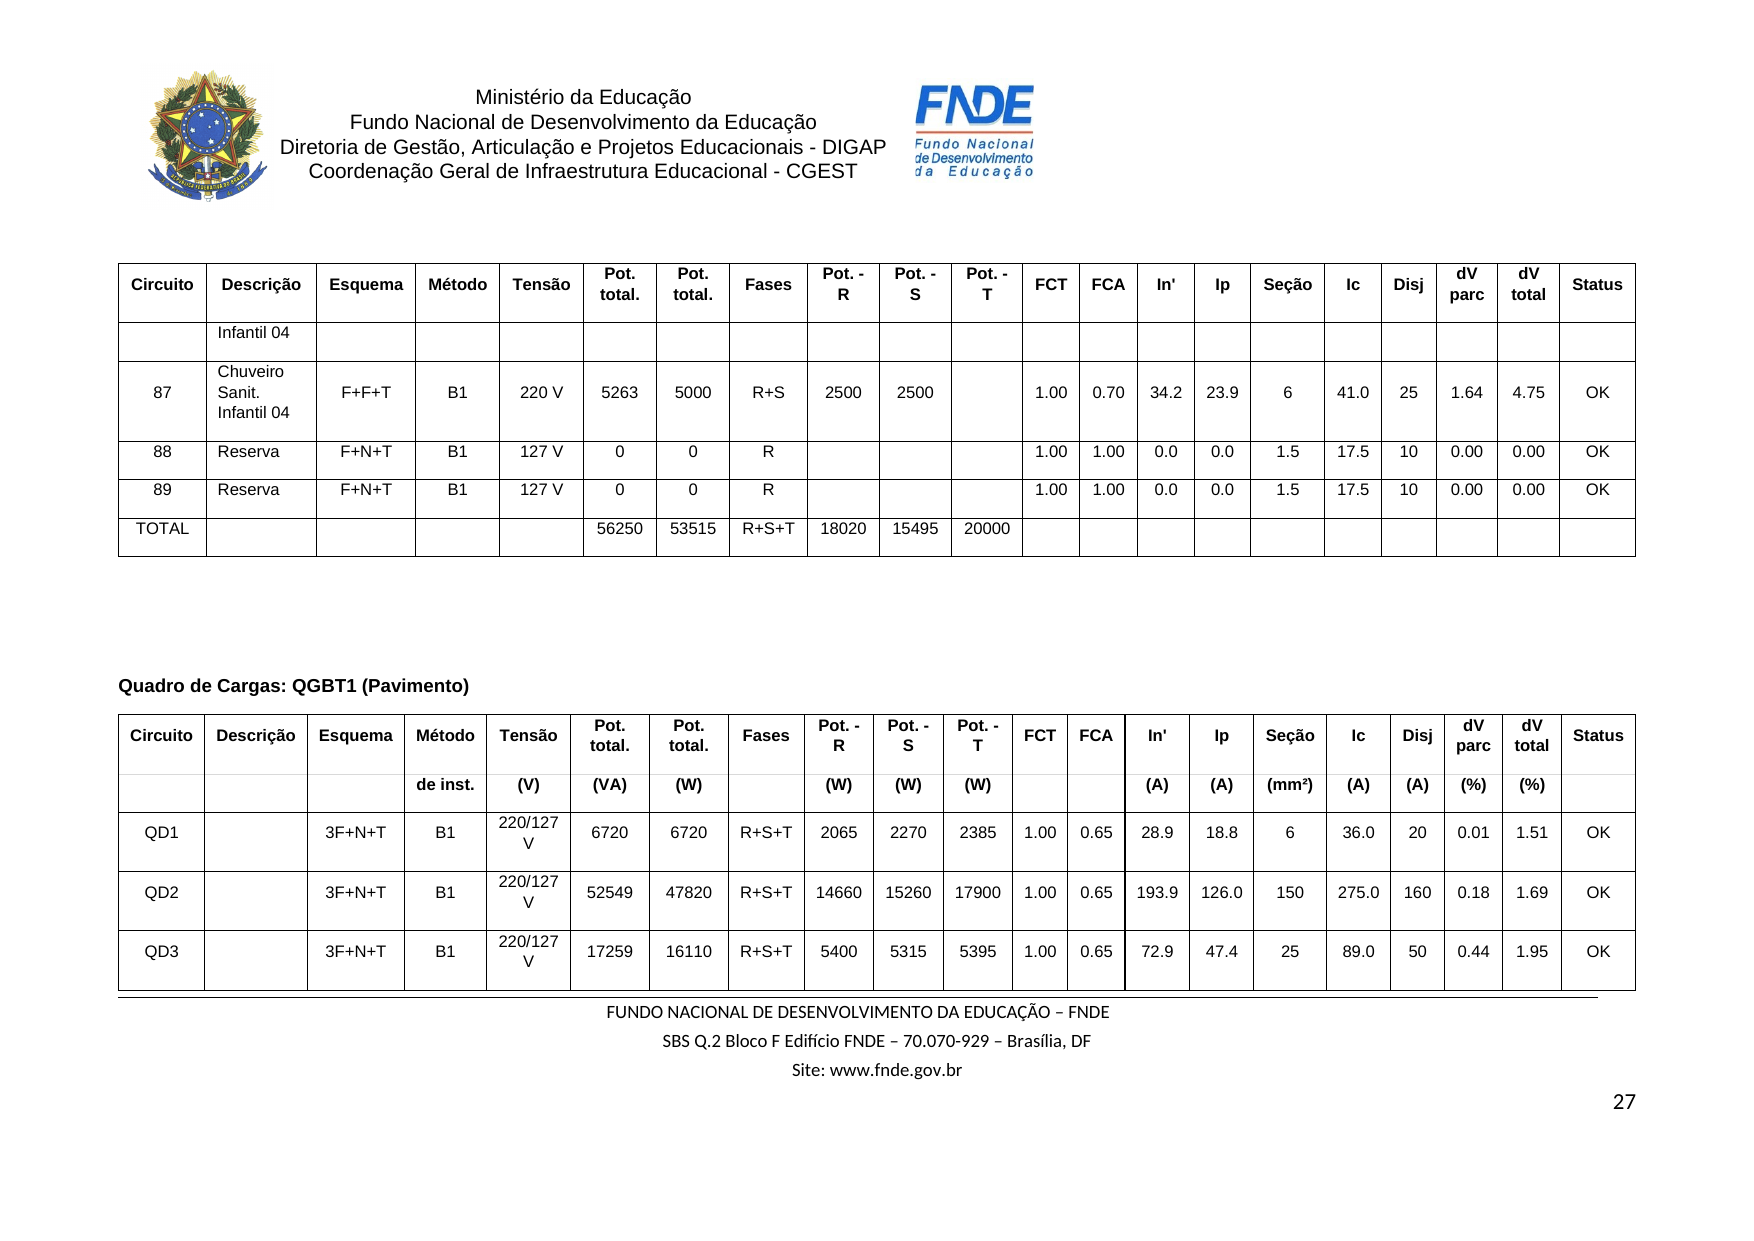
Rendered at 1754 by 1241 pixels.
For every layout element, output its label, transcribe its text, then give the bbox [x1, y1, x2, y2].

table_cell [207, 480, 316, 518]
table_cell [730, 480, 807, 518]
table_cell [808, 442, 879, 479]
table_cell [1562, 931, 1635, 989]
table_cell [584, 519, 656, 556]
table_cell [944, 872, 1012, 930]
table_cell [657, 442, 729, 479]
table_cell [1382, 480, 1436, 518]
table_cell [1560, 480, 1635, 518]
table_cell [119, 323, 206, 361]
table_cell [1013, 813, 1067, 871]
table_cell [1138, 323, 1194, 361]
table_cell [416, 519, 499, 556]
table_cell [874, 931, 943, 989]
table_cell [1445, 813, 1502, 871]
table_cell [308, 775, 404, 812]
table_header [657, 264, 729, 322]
text Quadro de Cargas: QGBT1 (Pavimento) [118, 674, 1636, 696]
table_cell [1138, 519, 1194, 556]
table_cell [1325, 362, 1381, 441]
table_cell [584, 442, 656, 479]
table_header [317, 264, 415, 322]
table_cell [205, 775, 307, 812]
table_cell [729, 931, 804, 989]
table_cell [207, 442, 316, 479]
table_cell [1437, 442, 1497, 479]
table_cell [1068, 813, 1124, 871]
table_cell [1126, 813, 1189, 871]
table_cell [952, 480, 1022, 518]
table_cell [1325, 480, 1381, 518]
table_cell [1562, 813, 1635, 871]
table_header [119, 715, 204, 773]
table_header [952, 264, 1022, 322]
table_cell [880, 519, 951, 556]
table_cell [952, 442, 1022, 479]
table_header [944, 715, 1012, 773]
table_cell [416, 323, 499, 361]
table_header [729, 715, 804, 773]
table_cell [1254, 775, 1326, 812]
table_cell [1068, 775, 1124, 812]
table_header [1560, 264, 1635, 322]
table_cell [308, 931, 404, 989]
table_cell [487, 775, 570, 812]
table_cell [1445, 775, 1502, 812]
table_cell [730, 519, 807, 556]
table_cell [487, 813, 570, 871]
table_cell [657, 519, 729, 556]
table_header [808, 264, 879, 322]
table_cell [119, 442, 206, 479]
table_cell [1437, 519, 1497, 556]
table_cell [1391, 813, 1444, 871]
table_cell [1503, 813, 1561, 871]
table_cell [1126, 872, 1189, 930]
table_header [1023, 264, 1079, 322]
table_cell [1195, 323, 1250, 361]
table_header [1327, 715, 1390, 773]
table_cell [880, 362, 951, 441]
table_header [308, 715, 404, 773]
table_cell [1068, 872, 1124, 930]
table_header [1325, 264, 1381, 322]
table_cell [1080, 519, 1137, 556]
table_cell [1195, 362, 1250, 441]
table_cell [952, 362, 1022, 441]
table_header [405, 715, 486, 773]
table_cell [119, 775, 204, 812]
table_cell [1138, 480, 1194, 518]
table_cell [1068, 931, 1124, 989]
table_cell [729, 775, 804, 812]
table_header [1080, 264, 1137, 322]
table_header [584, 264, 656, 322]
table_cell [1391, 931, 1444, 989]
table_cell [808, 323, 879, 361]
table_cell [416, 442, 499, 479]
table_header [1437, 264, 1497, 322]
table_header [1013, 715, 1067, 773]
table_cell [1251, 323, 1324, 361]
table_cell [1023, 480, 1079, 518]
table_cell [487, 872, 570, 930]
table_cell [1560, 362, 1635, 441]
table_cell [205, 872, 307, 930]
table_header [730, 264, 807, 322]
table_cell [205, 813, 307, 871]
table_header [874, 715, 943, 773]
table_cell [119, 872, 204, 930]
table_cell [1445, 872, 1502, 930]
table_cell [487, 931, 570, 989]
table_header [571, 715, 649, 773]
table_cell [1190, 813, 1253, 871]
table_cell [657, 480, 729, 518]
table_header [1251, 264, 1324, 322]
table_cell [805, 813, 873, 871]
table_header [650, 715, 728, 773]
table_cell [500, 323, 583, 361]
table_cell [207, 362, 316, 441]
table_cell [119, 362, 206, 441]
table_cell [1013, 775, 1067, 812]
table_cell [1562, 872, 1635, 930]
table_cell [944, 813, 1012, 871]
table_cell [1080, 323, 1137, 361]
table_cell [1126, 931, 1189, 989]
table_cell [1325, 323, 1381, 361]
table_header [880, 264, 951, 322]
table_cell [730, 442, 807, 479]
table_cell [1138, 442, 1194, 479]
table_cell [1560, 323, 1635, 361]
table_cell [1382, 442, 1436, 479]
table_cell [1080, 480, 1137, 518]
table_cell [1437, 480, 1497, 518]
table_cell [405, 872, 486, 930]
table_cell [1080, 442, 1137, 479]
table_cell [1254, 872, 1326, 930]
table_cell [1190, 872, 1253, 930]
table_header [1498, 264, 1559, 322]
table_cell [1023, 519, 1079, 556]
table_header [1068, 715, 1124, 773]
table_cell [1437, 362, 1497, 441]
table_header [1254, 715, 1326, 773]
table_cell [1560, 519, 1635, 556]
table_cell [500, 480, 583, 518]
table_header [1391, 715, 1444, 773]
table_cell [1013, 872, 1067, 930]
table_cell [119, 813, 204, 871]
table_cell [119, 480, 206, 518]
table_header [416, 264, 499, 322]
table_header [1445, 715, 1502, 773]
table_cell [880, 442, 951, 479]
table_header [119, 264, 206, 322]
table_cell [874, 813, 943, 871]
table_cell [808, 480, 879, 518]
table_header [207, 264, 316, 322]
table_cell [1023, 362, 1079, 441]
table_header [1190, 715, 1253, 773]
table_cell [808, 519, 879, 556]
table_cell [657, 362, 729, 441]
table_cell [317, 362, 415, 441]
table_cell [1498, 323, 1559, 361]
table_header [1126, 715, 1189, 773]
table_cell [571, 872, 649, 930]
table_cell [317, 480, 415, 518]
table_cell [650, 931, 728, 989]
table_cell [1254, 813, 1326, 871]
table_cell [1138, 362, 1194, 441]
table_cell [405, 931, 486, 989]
picture [139, 63, 274, 210]
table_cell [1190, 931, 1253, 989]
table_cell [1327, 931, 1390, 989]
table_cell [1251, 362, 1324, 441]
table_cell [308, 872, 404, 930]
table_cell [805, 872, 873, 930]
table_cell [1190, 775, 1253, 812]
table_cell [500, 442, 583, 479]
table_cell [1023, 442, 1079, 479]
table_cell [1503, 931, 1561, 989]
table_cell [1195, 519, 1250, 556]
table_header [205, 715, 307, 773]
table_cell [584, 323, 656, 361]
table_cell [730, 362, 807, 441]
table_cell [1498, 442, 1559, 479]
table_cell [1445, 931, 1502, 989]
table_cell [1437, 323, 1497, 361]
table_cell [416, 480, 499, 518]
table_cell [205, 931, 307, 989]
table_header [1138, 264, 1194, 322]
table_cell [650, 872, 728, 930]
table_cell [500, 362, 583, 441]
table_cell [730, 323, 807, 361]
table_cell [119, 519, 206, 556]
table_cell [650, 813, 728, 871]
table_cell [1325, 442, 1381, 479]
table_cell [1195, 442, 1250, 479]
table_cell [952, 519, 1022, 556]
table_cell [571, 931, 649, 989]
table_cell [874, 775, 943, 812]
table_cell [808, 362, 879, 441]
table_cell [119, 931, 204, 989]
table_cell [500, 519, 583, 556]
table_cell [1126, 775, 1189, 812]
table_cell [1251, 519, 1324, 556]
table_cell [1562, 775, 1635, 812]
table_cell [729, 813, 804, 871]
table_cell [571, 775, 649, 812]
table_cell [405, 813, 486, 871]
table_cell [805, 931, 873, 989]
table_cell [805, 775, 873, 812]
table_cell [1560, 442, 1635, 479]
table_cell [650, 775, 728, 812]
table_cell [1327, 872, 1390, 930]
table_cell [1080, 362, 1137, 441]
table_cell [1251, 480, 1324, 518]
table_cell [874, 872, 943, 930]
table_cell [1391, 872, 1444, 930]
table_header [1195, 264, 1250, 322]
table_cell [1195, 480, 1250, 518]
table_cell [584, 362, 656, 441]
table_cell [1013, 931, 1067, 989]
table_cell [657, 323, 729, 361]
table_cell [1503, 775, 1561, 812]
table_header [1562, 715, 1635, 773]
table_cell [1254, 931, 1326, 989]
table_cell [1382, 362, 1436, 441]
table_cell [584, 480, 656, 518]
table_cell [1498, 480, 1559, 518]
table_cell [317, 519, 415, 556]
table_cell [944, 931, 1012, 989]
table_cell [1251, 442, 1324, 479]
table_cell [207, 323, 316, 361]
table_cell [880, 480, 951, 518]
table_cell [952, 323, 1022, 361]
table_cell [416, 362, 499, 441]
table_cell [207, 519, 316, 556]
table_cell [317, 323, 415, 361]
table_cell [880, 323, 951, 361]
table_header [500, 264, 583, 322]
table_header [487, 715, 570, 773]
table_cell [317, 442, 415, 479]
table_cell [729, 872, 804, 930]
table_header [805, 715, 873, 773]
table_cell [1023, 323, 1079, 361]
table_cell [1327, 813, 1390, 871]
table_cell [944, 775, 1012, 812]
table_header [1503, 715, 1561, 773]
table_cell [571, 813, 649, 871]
picture [915, 78, 1034, 183]
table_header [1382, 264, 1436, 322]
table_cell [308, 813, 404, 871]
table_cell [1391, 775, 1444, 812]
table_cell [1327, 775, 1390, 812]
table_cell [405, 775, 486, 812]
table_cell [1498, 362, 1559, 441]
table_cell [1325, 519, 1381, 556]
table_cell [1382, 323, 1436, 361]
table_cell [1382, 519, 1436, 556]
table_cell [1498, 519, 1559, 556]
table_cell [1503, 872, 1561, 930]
